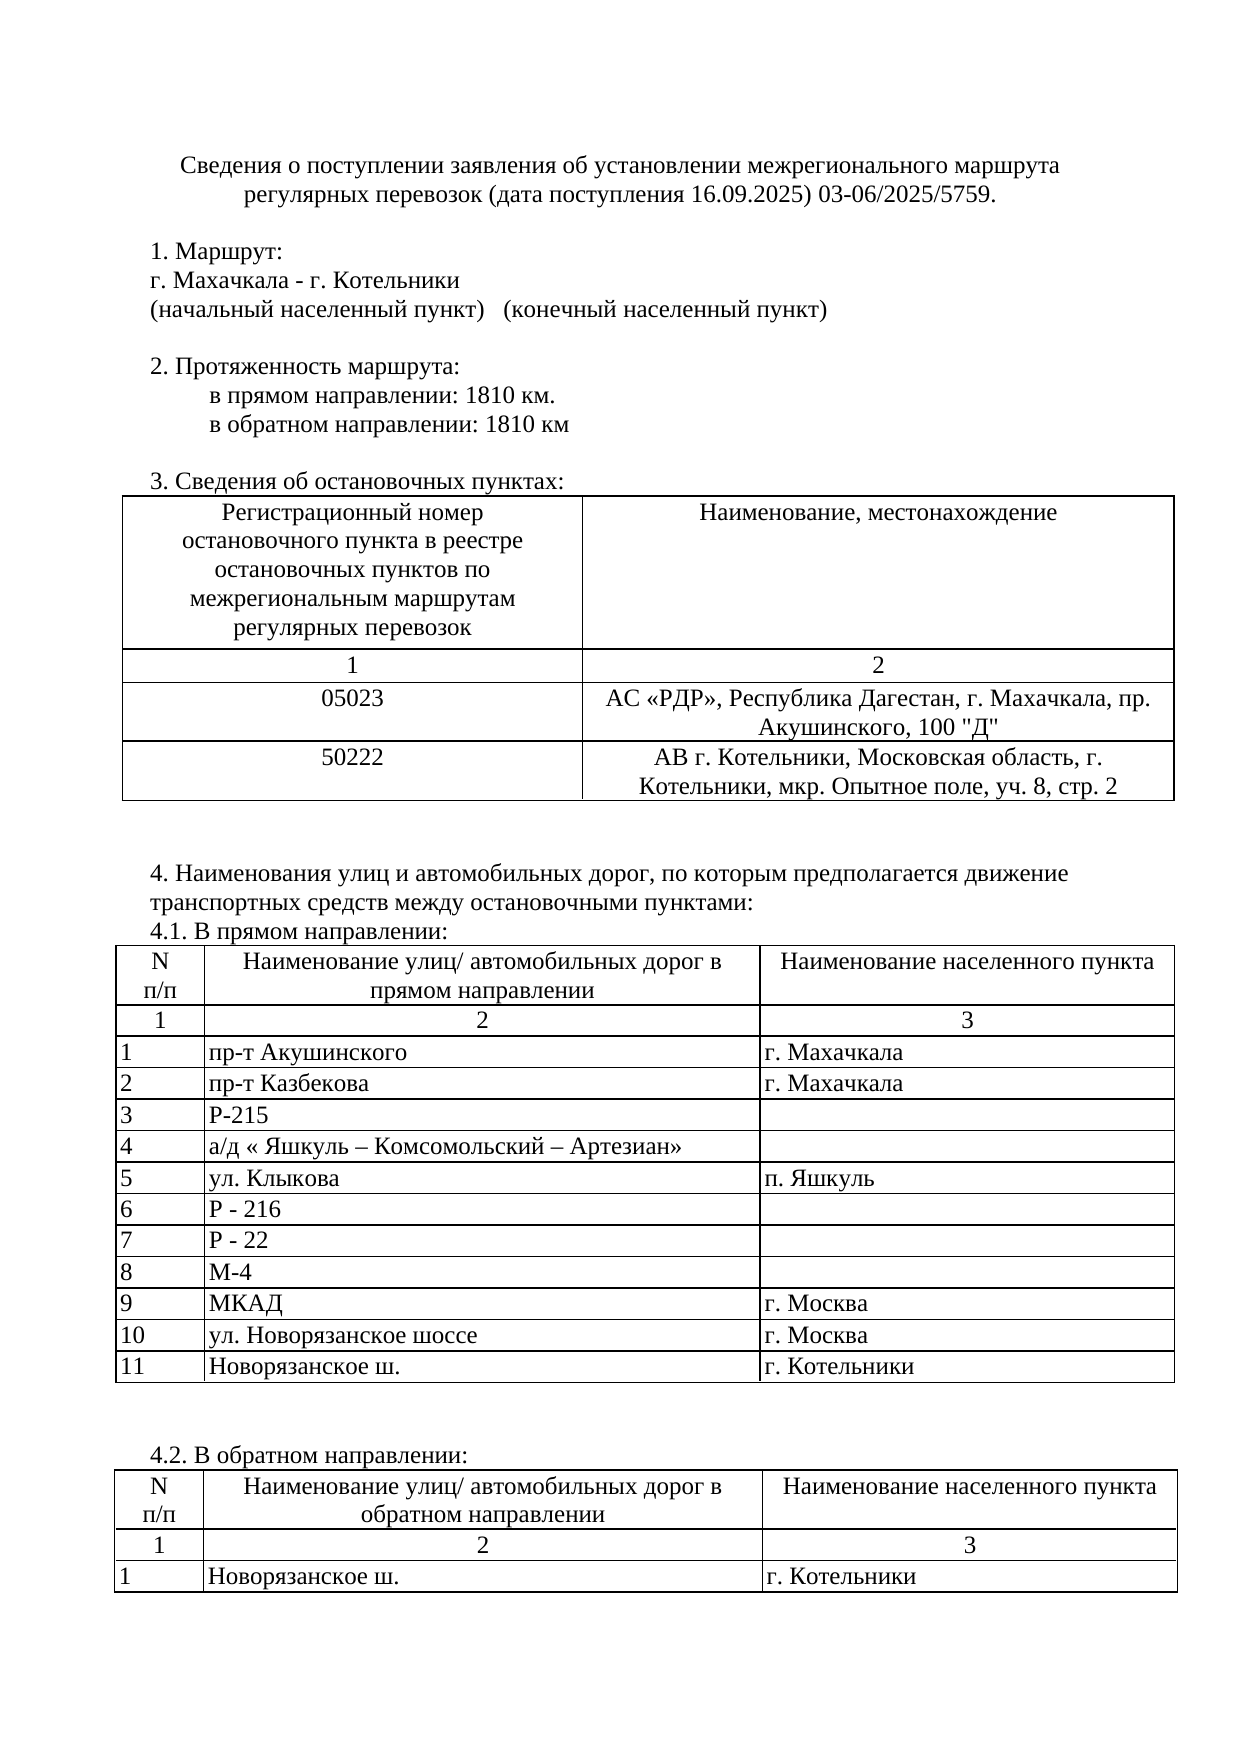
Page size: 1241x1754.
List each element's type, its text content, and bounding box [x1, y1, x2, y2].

table_cell 8 [117, 1257, 204, 1287]
text 4.1. В прямом направлении: [150, 916, 1090, 945]
table_cell Р - 216 [205, 1194, 759, 1224]
table_cell 2 [204, 1530, 762, 1560]
table_cell 1 [117, 1037, 204, 1067]
table_header N п/п [115, 1471, 203, 1528]
table_cell [761, 1257, 1174, 1287]
text 2. Протяженность маршрута: [150, 351, 1090, 380]
table_cell 2 [583, 650, 1173, 681]
table_cell [761, 1226, 1174, 1256]
table_cell г. Котельники [761, 1352, 1174, 1381]
table_cell г. Махачкала [761, 1037, 1174, 1067]
table_cell 2 [117, 1068, 204, 1098]
table_cell г. Москва [761, 1289, 1174, 1318]
table_cell 11 [117, 1352, 204, 1381]
table_cell Р - 22 [205, 1226, 759, 1256]
table_cell 50222 [123, 742, 582, 799]
table_cell М-4 [205, 1257, 759, 1287]
text в прямом направлении: 1810 км. [150, 380, 1090, 409]
table_cell 9 [117, 1289, 204, 1318]
table_cell 6 [117, 1194, 204, 1224]
table_cell п. Яшкуль [761, 1163, 1174, 1193]
table_cell АС «РДР», Республика Дагестан, г. Махачкала, пр. Акушинского, 100 "Д" [583, 683, 1173, 740]
table_cell г. Москва [761, 1320, 1174, 1350]
table_cell [761, 1194, 1174, 1224]
table_cell 2 [205, 1006, 759, 1035]
text 3. Сведения об остановочных пунктах: [150, 466, 1090, 495]
text (начальный населенный пункт) (конечный населенный пункт) [150, 294, 1090, 322]
table_header Наименование улиц/ автомобильных дорог в обратном направлении [204, 1471, 762, 1528]
table_cell 05023 [123, 683, 582, 740]
text 1. Маршрут: [150, 236, 1090, 265]
table_cell г. Котельники [763, 1560, 1177, 1591]
table_cell пр-т Акушинского [205, 1037, 759, 1067]
table_cell [761, 1100, 1174, 1130]
table_cell 1 [117, 1006, 204, 1035]
table_cell 1 [123, 650, 582, 681]
table_cell 1 [115, 1529, 203, 1560]
text 4. Наименования улиц и автомобильных дорог, по которым предполагается движение транспортных средств между остановочными пунктами: [150, 858, 1090, 916]
table_cell пр-т Казбекова [205, 1068, 759, 1098]
text 4.2. В обратном направлении: [150, 1440, 1090, 1469]
table_cell 5 [117, 1163, 204, 1193]
table_cell Новорязанское ш. [205, 1352, 759, 1381]
table_cell Новорязанское ш. [204, 1561, 762, 1591]
text в обратном направлении: 1810 км [150, 409, 1090, 437]
table_cell 3 [763, 1528, 1177, 1560]
table_cell 1 [115, 1561, 203, 1591]
table_cell 10 [117, 1320, 204, 1350]
table_header N п/п [117, 946, 204, 1004]
table_header Наименование улиц/ автомобильных дорог в прямом направлении [205, 946, 759, 1004]
table_cell 4 [117, 1131, 204, 1161]
table_header Наименование населенного пункта [763, 1471, 1177, 1528]
table_header Наименование, местонахождение [583, 497, 1173, 648]
table_header Наименование населенного пункта [761, 946, 1174, 1004]
table_cell [761, 1131, 1174, 1161]
table_cell ул. Клыкова [205, 1163, 759, 1193]
table_cell а/д « Яшкуль – Комсомольский – Артезиан» [205, 1131, 759, 1161]
table_cell МКАД [205, 1289, 759, 1318]
table_cell АВ г. Котельники, Московская область, г. Котельники, мкр. Опытное поле, уч. 8, стр. 2 [583, 742, 1173, 799]
table_cell г. Махачкала [761, 1068, 1174, 1098]
table_cell 3 [761, 1006, 1174, 1035]
table_cell 3 [117, 1100, 204, 1130]
table_cell 7 [117, 1226, 204, 1256]
text Сведения о поступлении заявления об установлении межрегионального маршрута регулярных перевозок (дата поступления 16.09.2025) 03-06/2025/5759. [150, 150, 1090, 207]
table_header Регистрационный номер остановочного пункта в реестре остановочных пунктов по межрегиональным маршрутам регулярных перевозок [123, 497, 582, 648]
table_cell ул. Новорязанское шоссе [205, 1320, 759, 1350]
text г. Махачкала - г. Котельники [150, 265, 1090, 294]
table_cell Р-215 [205, 1100, 759, 1130]
